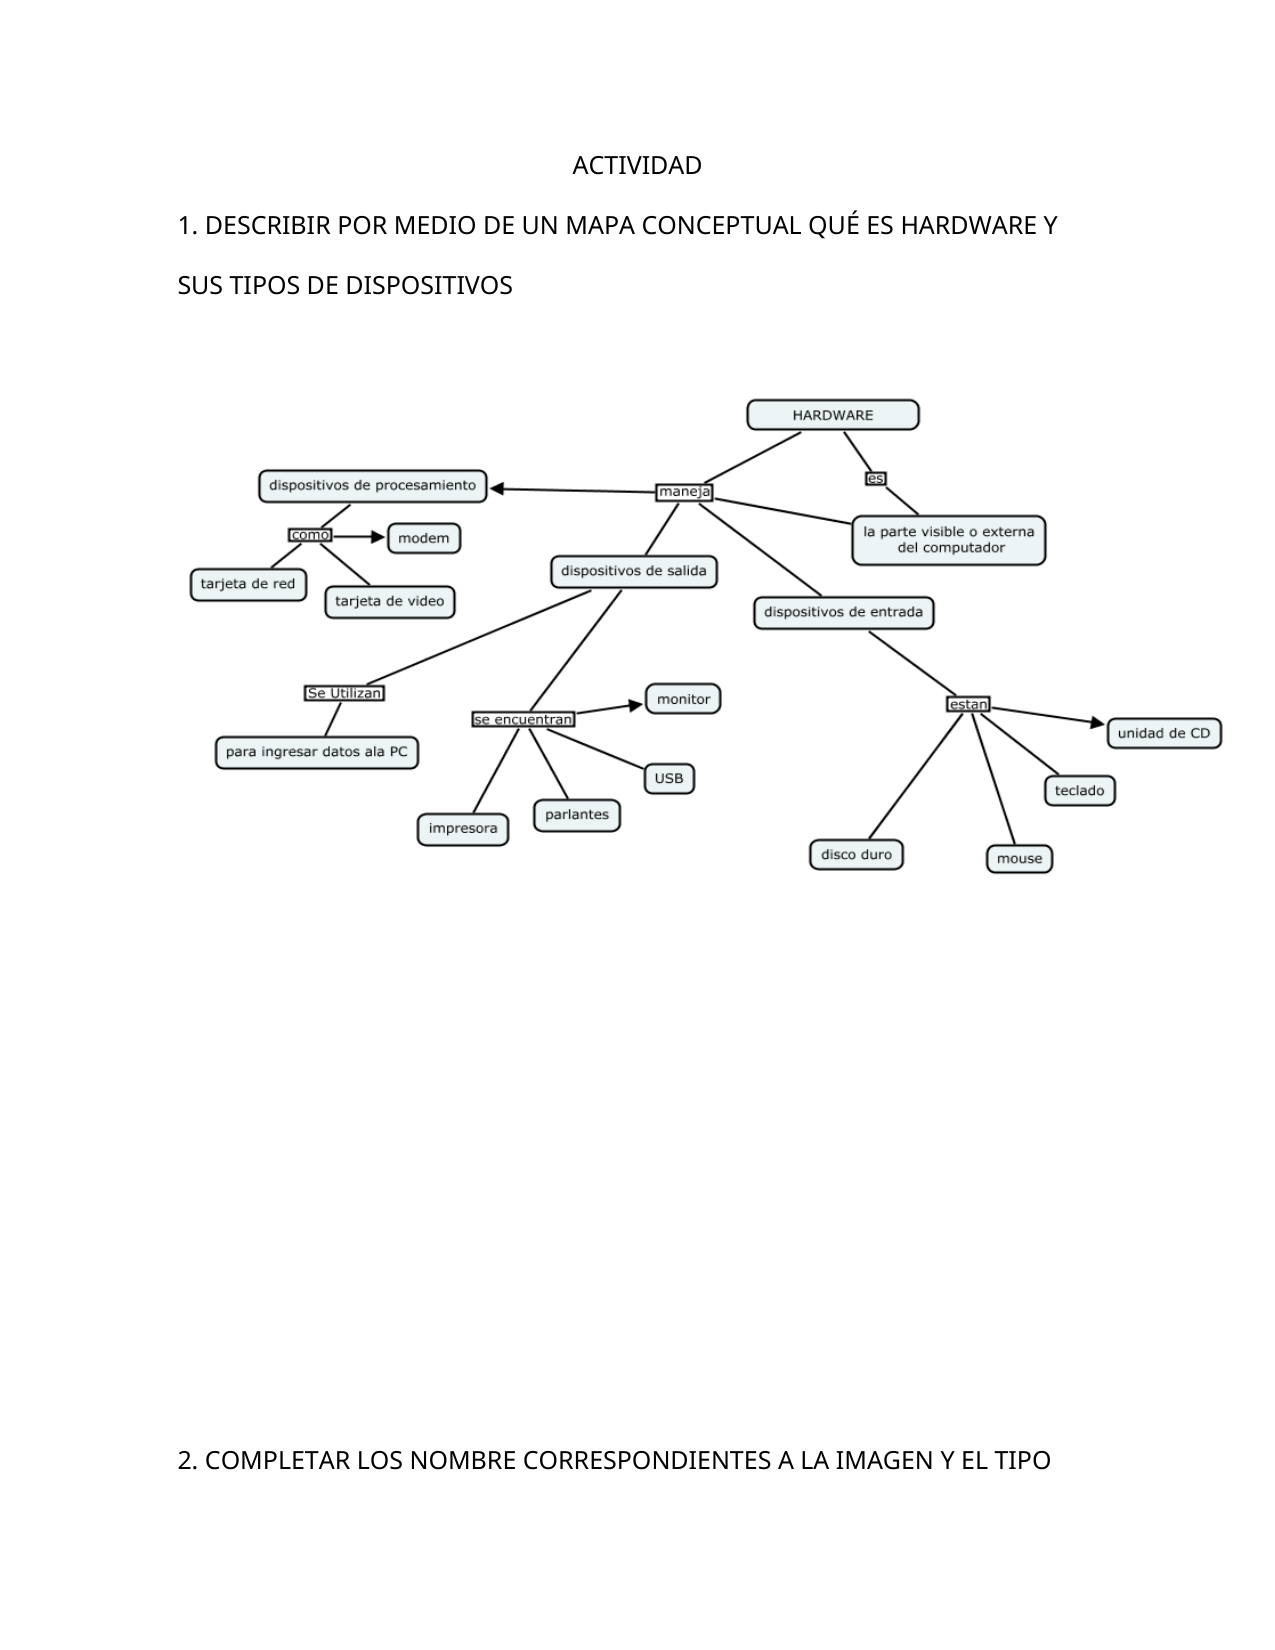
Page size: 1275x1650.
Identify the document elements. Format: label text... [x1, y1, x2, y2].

text ACTIVIDAD [177, 148, 1098, 182]
picture [177, 327, 1275, 998]
text 2. COMPLETAR LOS NOMBRE CORRESPONDIENTES A LA IMAGEN Y EL TIPO [177, 1443, 1098, 1477]
text SUS TIPOS DE DISPOSITIVOS [177, 268, 1098, 302]
text 1. DESCRIBIR POR MEDIO DE UN MAPA CONCEPTUAL QUÉ ES HARDWARE Y [177, 208, 1098, 242]
